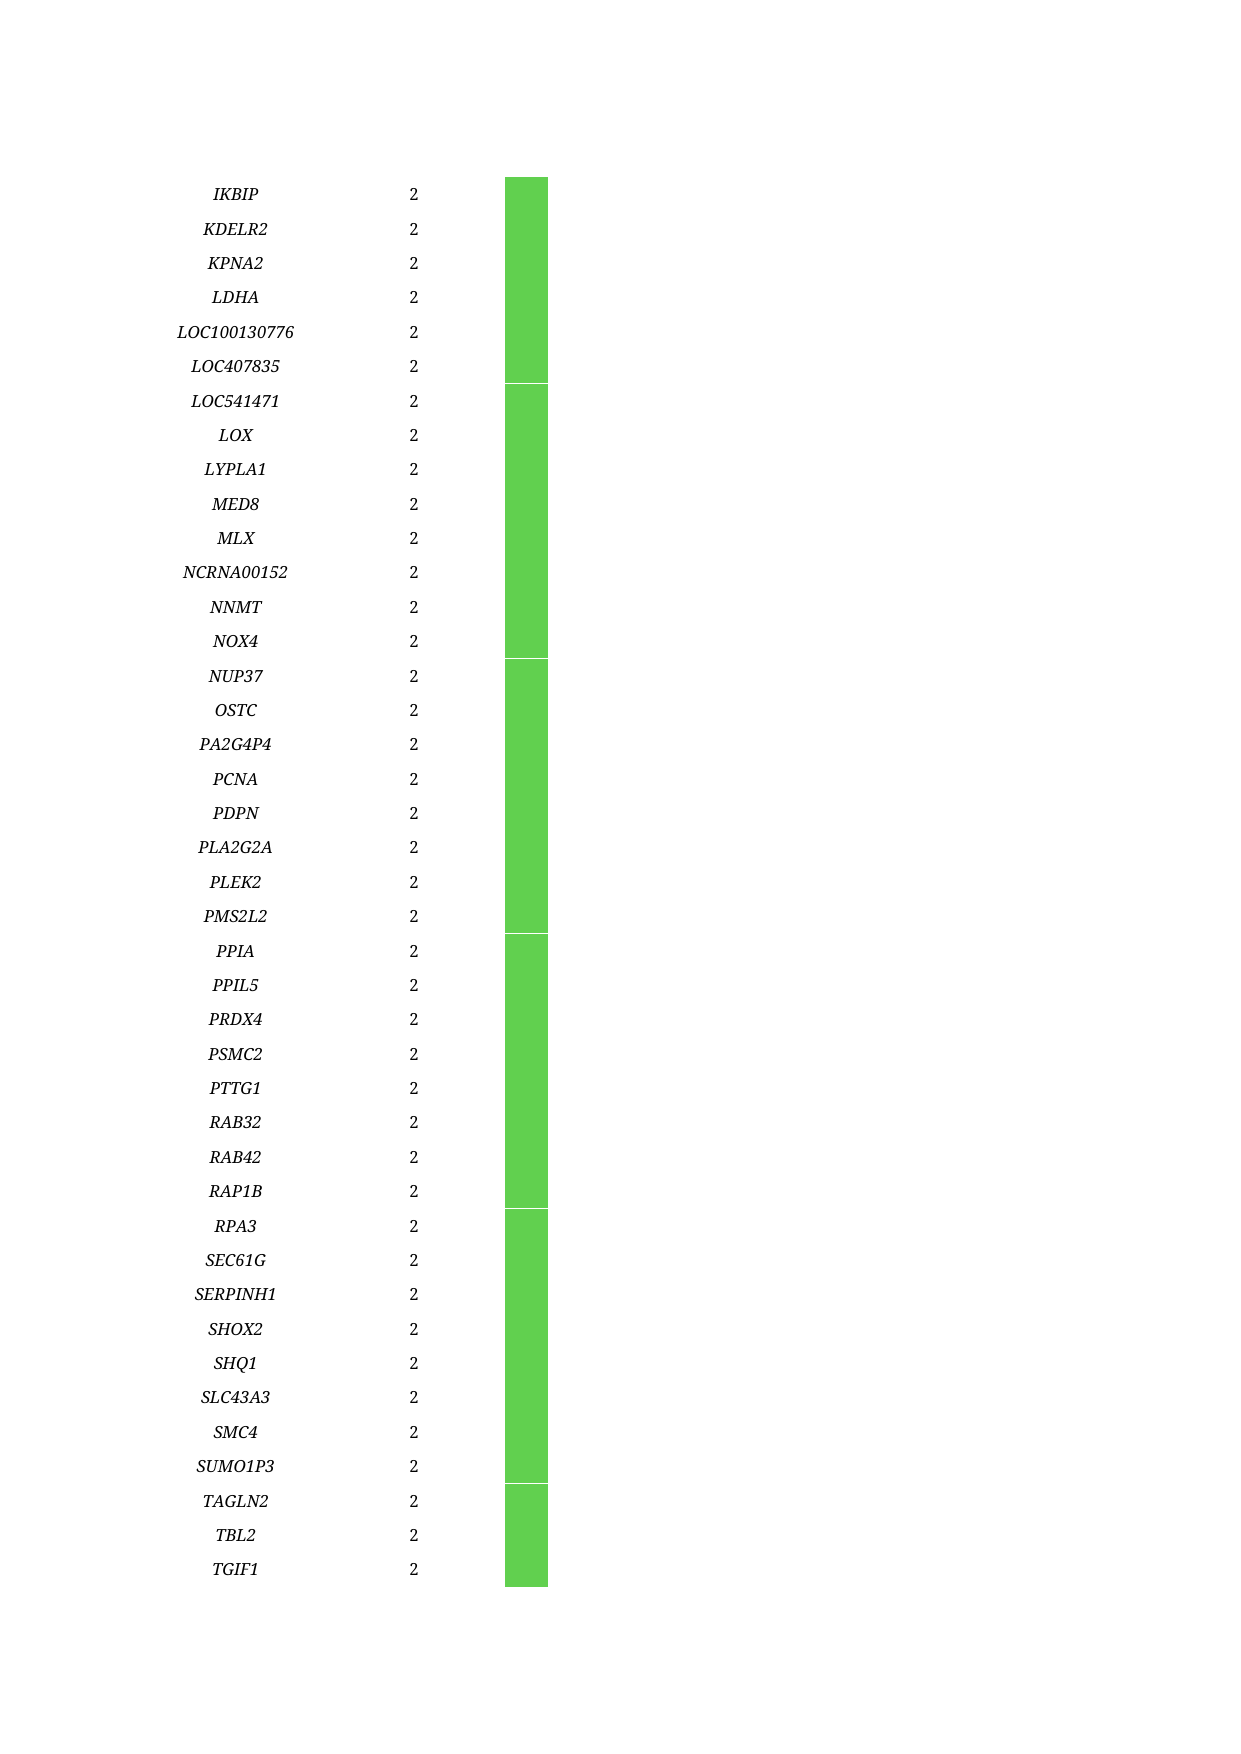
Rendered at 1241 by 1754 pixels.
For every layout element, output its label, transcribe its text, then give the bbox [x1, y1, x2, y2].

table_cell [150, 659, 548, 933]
table_cell 2 [323, 212, 505, 246]
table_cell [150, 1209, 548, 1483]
table_cell 2 [323, 177, 505, 212]
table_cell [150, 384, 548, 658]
table_cell KDELR2 [150, 212, 323, 246]
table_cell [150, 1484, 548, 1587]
table_cell KPNA2 [150, 246, 323, 280]
table_cell IKBIP [150, 177, 323, 212]
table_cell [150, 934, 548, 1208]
table_cell [505, 212, 548, 246]
table_cell [505, 177, 548, 212]
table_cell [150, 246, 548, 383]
